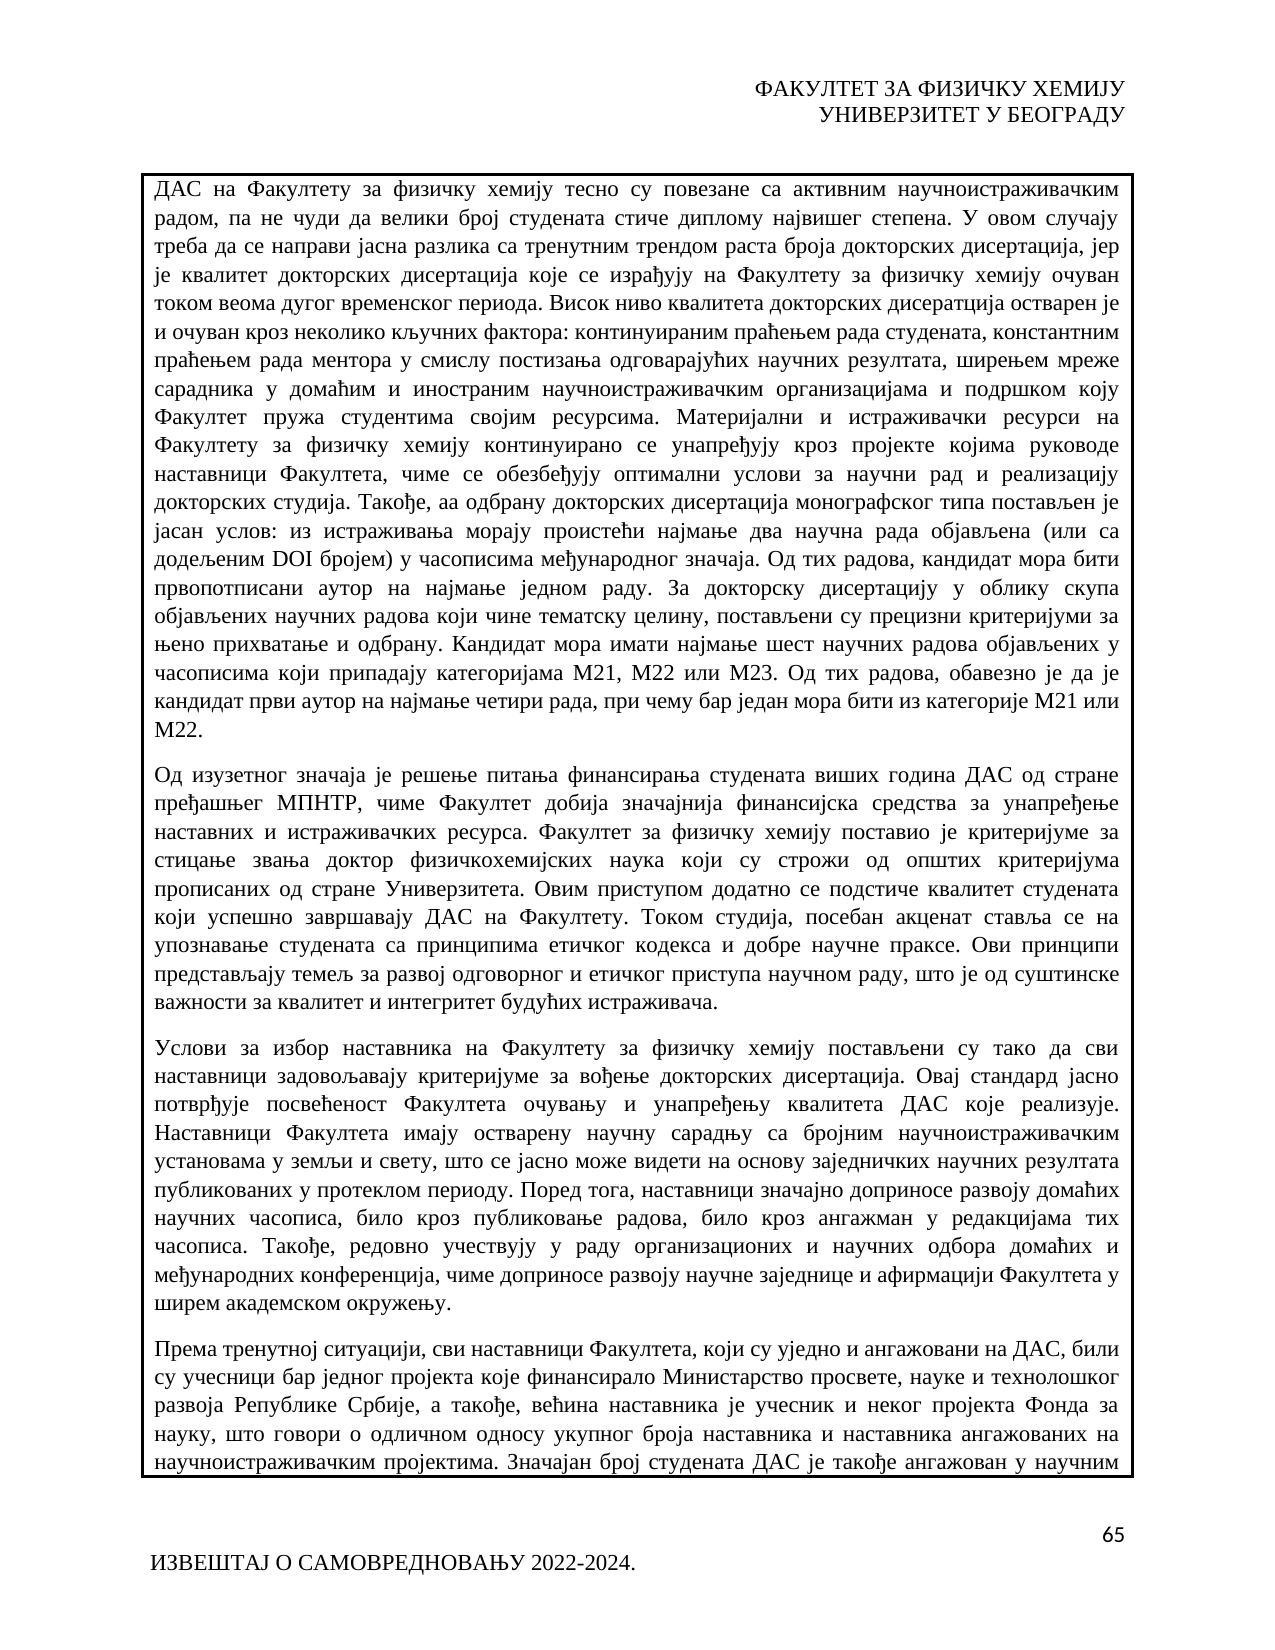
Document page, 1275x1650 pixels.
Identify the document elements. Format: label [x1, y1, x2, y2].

table_cell [144, 176, 1131, 1475]
